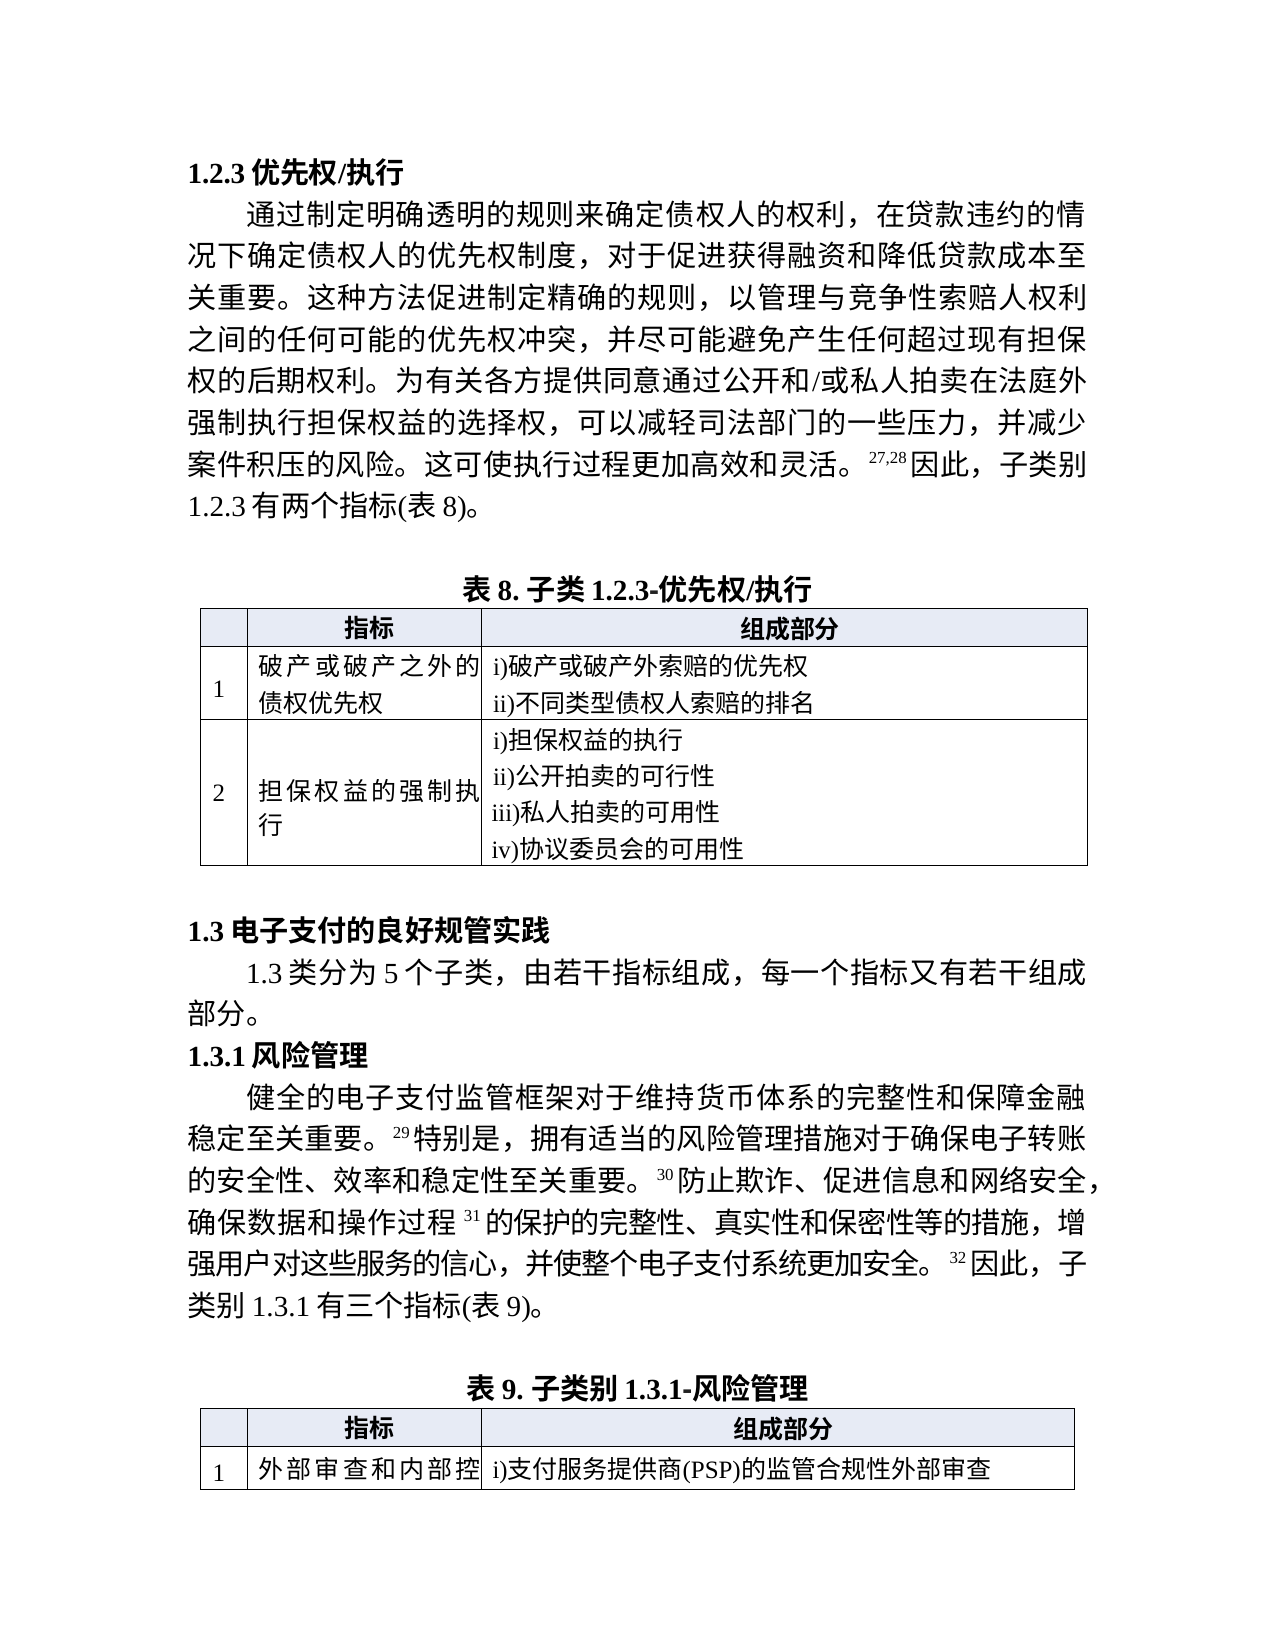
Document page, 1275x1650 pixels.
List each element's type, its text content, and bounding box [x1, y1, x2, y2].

text 健全的电子支付监管框架对于维持货币体系的完整性和保障金融稳定至关重要。29特别是，拥有适当的风险管理措施对于确保电子转账的安全性、效率和稳定性至关重要。30防止欺诈、促进信息和网络安全，确保数据和操作过程31的保护的完整性、真实性和保密性等的措施，增强用户对这些服务的信心，并使整个电子支付系统更加安全。32因此，子类别1.3.1有三个指标(表9)。 [187, 1075, 1087, 1325]
table_cell 2 [201, 720, 247, 865]
table_cell 担保权益的强制执行 [248, 720, 481, 865]
text 通过制定明确透明的规则来确定债权人的权利，在贷款违约的情况下确定债权人的优先权制度，对于促进获得融资和降低贷款成本至关重要。这种方法促进制定精确的规则，以管理与竞争性索赔人权利之间的任何可能的优先权冲突，并尽可能避免产生任何超过现有担保权的后期权利。为有关各方提供同意通过公开和/或私人拍卖在法庭外强制执行担保权益的选择权，可以减轻司法部门的一些压力，并减少案件积压的风险。这可使执行过程更加高效和灵活。27,28因此，子类别1.2.3有两个指标(表8)。 [187, 192, 1087, 525]
text 表8. 子类1.2.3-优先权/执行 [187, 567, 1087, 608]
table_header 指标 [248, 609, 481, 646]
table_header [201, 1409, 247, 1446]
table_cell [482, 1447, 1074, 1488]
text 1.3类分为5个子类，由若干指标组成，每一个指标又有若干组成部分。 [187, 950, 1087, 1033]
table_header 组成部分 [482, 609, 1087, 646]
table_cell 外部审查和内部控制 [248, 1447, 481, 1488]
table_cell 1 [201, 647, 247, 719]
table_cell 1 [201, 1447, 247, 1488]
table_cell i)破产或破产外索赔的优先权 ii)不同类型债权人索赔的排名 [482, 647, 1087, 719]
table_header 指标 [248, 1409, 481, 1446]
table_header [201, 609, 247, 646]
list 1.2.3优先权/执行 [187, 150, 1087, 192]
table_header 组成部分 [482, 1409, 1074, 1446]
table_cell 破产或破产之外的债权优先权 [248, 647, 481, 719]
list 1.3.1风险管理 [187, 1033, 1087, 1075]
table_cell i)担保权益的执行 ii)公开拍卖的可行性 iii)私人拍卖的可用性 iv)协议委员会的可用性 [482, 720, 1087, 865]
list 1.3电子支付的良好规管实践 [187, 908, 1087, 950]
text 表9. 子类别1.3.1-风险管理 [187, 1366, 1087, 1408]
